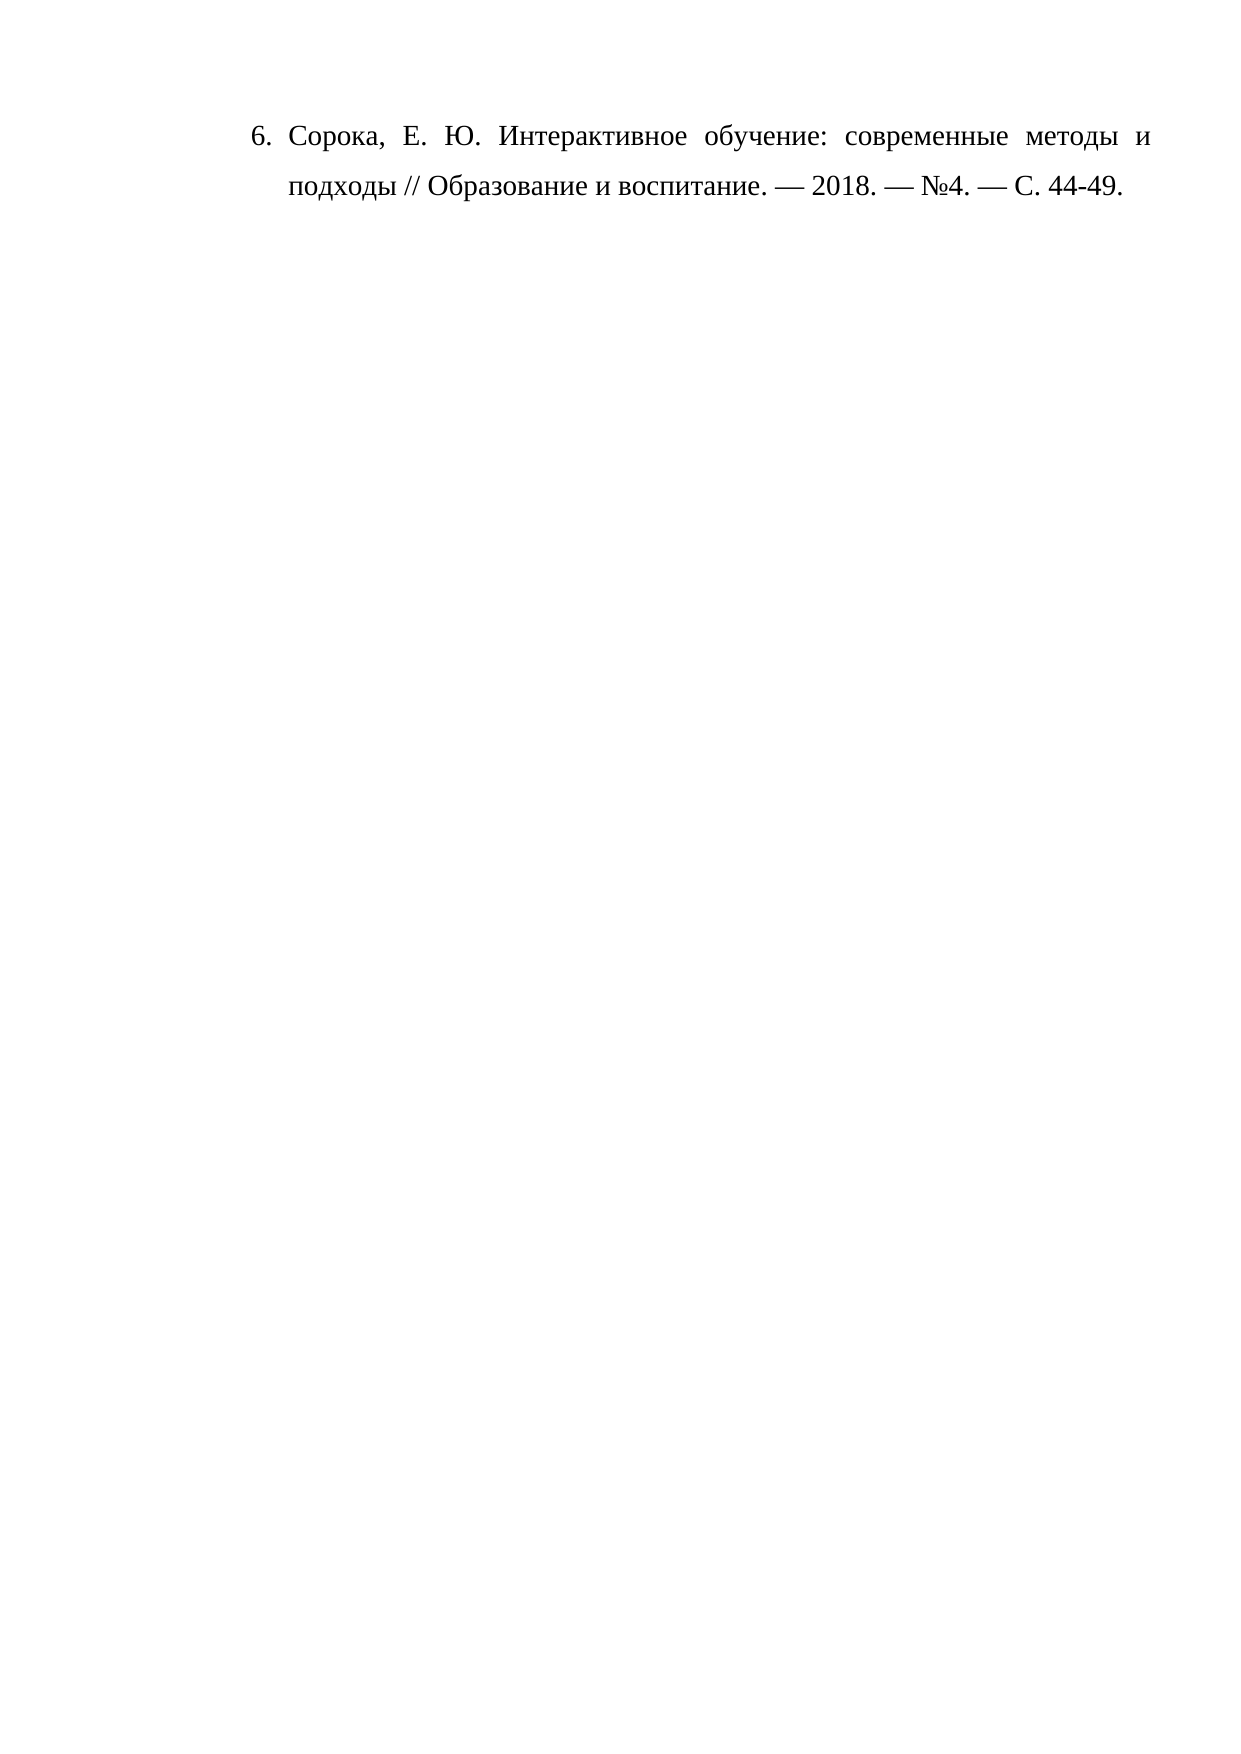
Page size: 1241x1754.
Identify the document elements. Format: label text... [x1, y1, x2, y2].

subtitle Сорока, Е. Ю. Интерактивное обучение: современные методы и подходы // Образование и воспитание. — 2018. — №4. — С. 44-49. [251, 118, 1152, 202]
